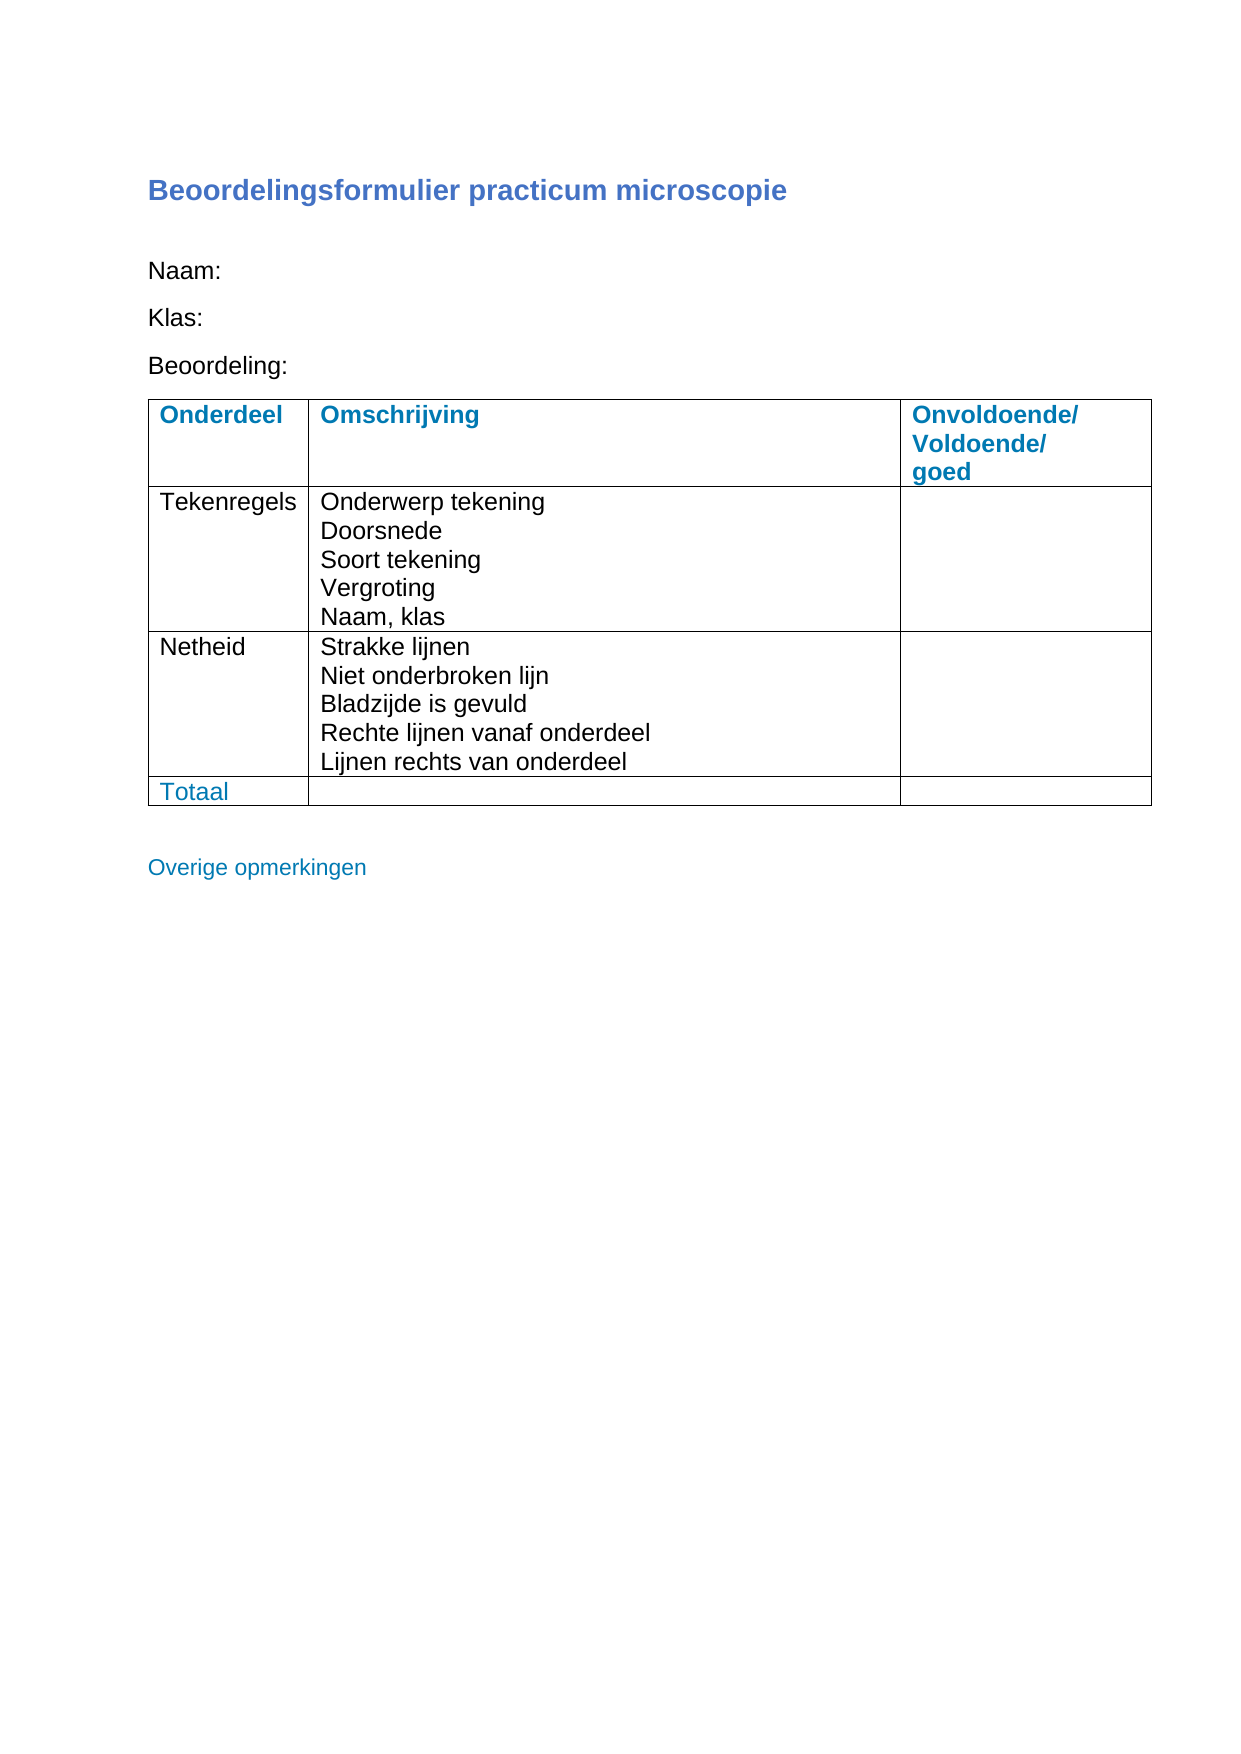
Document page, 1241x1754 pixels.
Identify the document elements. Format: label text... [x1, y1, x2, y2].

table_header Onderdeel [149, 400, 308, 486]
table_cell Tekenregels [149, 487, 308, 631]
table_cell Totaal [149, 777, 308, 805]
table_cell [901, 777, 1151, 805]
table_header Omschrijving [309, 400, 900, 486]
table_cell Netheid [149, 632, 308, 776]
text Naam: [148, 256, 1093, 284]
table_cell [901, 487, 1151, 631]
table_cell [309, 777, 900, 805]
text Klas: [148, 303, 1093, 332]
table_cell Onderwerp tekening Doorsnede Soort tekening Vergroting Naam, klas [309, 487, 900, 631]
table_cell [901, 632, 1151, 776]
subtitle Beoordelingsformulier practicum microscopie [148, 173, 1093, 206]
table_header Onvoldoende/ Voldoende/ goed [901, 400, 1151, 486]
table_cell Strakke lijnen Niet onderbroken lijn Bladzijde is gevuld Rechte lijnen vanaf onderdeel Lijnen rechts van onderdeel [309, 632, 900, 776]
text Overige opmerkingen [148, 854, 1093, 881]
text Beoordeling: [148, 351, 1093, 380]
